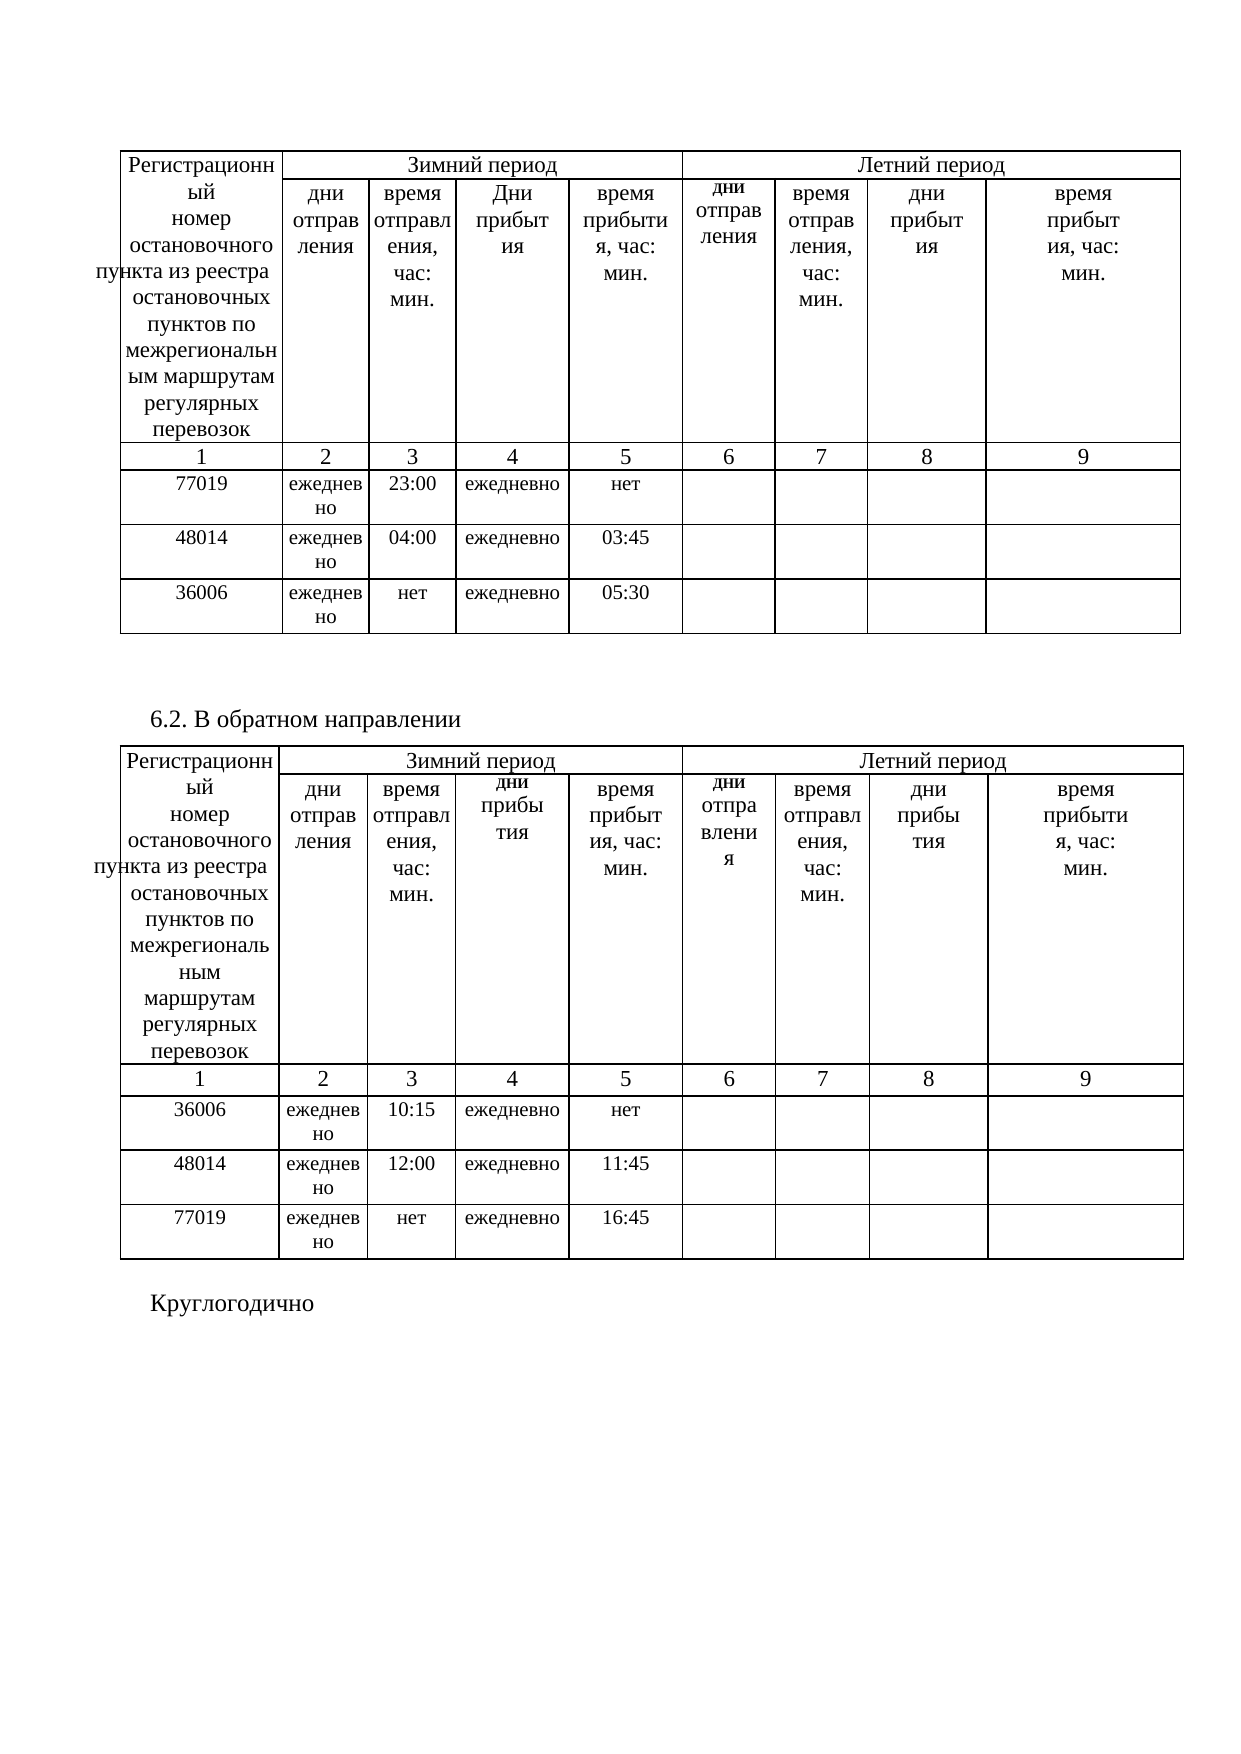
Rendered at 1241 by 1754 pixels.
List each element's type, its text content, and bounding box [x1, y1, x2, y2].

table_cell время прибыти я, час: мин. [989, 775, 1183, 1063]
table_cell 2 [280, 1065, 367, 1095]
table_cell [868, 525, 985, 578]
table_cell [776, 580, 867, 632]
table_cell [683, 1151, 775, 1204]
table_cell ежедневно [457, 580, 568, 632]
table_cell [776, 471, 867, 524]
table_cell ежедневно [283, 580, 368, 632]
text Круглогодично [150, 1288, 1090, 1317]
table_cell 9 [987, 443, 1180, 469]
table_header Регистрационный номер остановочного пункта из реестра остановочных пунктов по межрегиональным маршрутам регулярных перевозок [121, 747, 278, 1063]
table_cell время отправл ения, час: мин. [776, 775, 869, 1063]
table_cell [870, 1097, 987, 1149]
table_header Регистрационный номер остановочного пункта из реестра остановочных пунктов по межрегиональным маршрутам регулярных перевозок [121, 152, 282, 441]
table_cell 03:45 [570, 525, 682, 578]
table_cell время отправ ления, час: мин. [776, 180, 867, 441]
table_cell [683, 471, 774, 524]
table_cell дни отправ ления [283, 180, 368, 441]
table_cell 77019 [121, 471, 282, 524]
table_cell ДНИ отпра влени я [683, 775, 775, 1063]
table_cell [987, 525, 1180, 578]
table_cell [870, 1151, 987, 1204]
table_cell [776, 1097, 869, 1149]
table_cell ежедневно [280, 1151, 367, 1204]
table_cell 05:30 [570, 580, 682, 632]
table_header Летний период [683, 152, 1180, 178]
table_cell ДНИ отправ ления [683, 180, 774, 441]
table_cell 11:45 [570, 1151, 682, 1204]
table_cell 12:00 [368, 1151, 455, 1204]
table_cell ежедневно [456, 1205, 568, 1258]
table_cell время прибыт ия, час: мин. [570, 775, 682, 1063]
table_cell 04:00 [370, 525, 455, 578]
table_cell ежедневно [280, 1205, 367, 1258]
table_cell [987, 471, 1180, 524]
table_cell ежедневно [283, 471, 368, 524]
table_cell 7 [776, 1065, 869, 1095]
table_cell ежедневно [457, 471, 568, 524]
table_cell [989, 1151, 1183, 1204]
table_cell 9 [989, 1065, 1183, 1095]
table_cell [868, 580, 985, 632]
table_cell [683, 1097, 775, 1149]
table_cell 6 [683, 443, 774, 469]
table_cell 36006 [121, 1097, 278, 1149]
table_cell дни прибы тия [870, 775, 987, 1063]
table_cell 8 [870, 1065, 987, 1095]
table_cell ежедневно [280, 1097, 367, 1149]
table_cell ДНИ прибы тия [456, 775, 568, 1063]
table_cell [683, 525, 774, 578]
table_cell 23:00 [370, 471, 455, 524]
table_cell ежедневно [283, 525, 368, 578]
table_cell время прибыти я, час: мин. [570, 180, 682, 441]
table_header Летний период [683, 747, 1183, 773]
table_cell 6 [683, 1065, 775, 1095]
table_cell ежедневно [456, 1097, 568, 1149]
table_cell 4 [456, 1065, 568, 1095]
table_cell нет [570, 1097, 682, 1149]
table_cell ежедневно [457, 525, 568, 578]
table_cell 1 [121, 1065, 278, 1095]
table_cell [683, 580, 774, 632]
table_cell 7 [776, 443, 867, 469]
text 6.2. В обратном направлении [150, 704, 1090, 733]
table_cell нет [570, 471, 682, 524]
table_cell 77019 [121, 1205, 278, 1258]
table_cell время отправл ения, час: мин. [370, 180, 455, 441]
table_cell время отправл ения, час: мин. [368, 775, 455, 1063]
table_cell [870, 1205, 987, 1258]
table_cell 36006 [121, 580, 282, 632]
table_cell [776, 1151, 869, 1204]
table_cell дни прибыт ия [868, 180, 985, 441]
table_cell 4 [457, 443, 568, 469]
table_cell 5 [570, 1065, 682, 1095]
table_cell 48014 [121, 525, 282, 578]
table_cell [776, 525, 867, 578]
table_cell 3 [368, 1065, 455, 1095]
table_cell 10:15 [368, 1097, 455, 1149]
table_header Зимний период [283, 152, 682, 178]
table_cell 1 [121, 443, 282, 469]
table_cell 5 [570, 443, 682, 469]
table_cell 2 [283, 443, 368, 469]
table_cell [987, 580, 1180, 632]
table_cell 8 [868, 443, 985, 469]
table_cell 3 [370, 443, 455, 469]
table_cell [683, 1205, 775, 1258]
table_header Зимний период [280, 747, 682, 773]
table_cell [989, 1097, 1183, 1149]
table_cell дни отправ ления [280, 775, 367, 1063]
table_cell время прибыт ия, час: мин. [987, 180, 1180, 441]
table_cell нет [370, 580, 455, 632]
table_cell нет [368, 1205, 455, 1258]
table_cell 48014 [121, 1151, 278, 1204]
table_cell [989, 1205, 1183, 1258]
table_cell ежедневно [456, 1151, 568, 1204]
table_cell 16:45 [570, 1205, 682, 1258]
table_cell [776, 1205, 869, 1258]
table_cell [868, 471, 985, 524]
table_cell Дни прибыт ия [457, 180, 568, 441]
